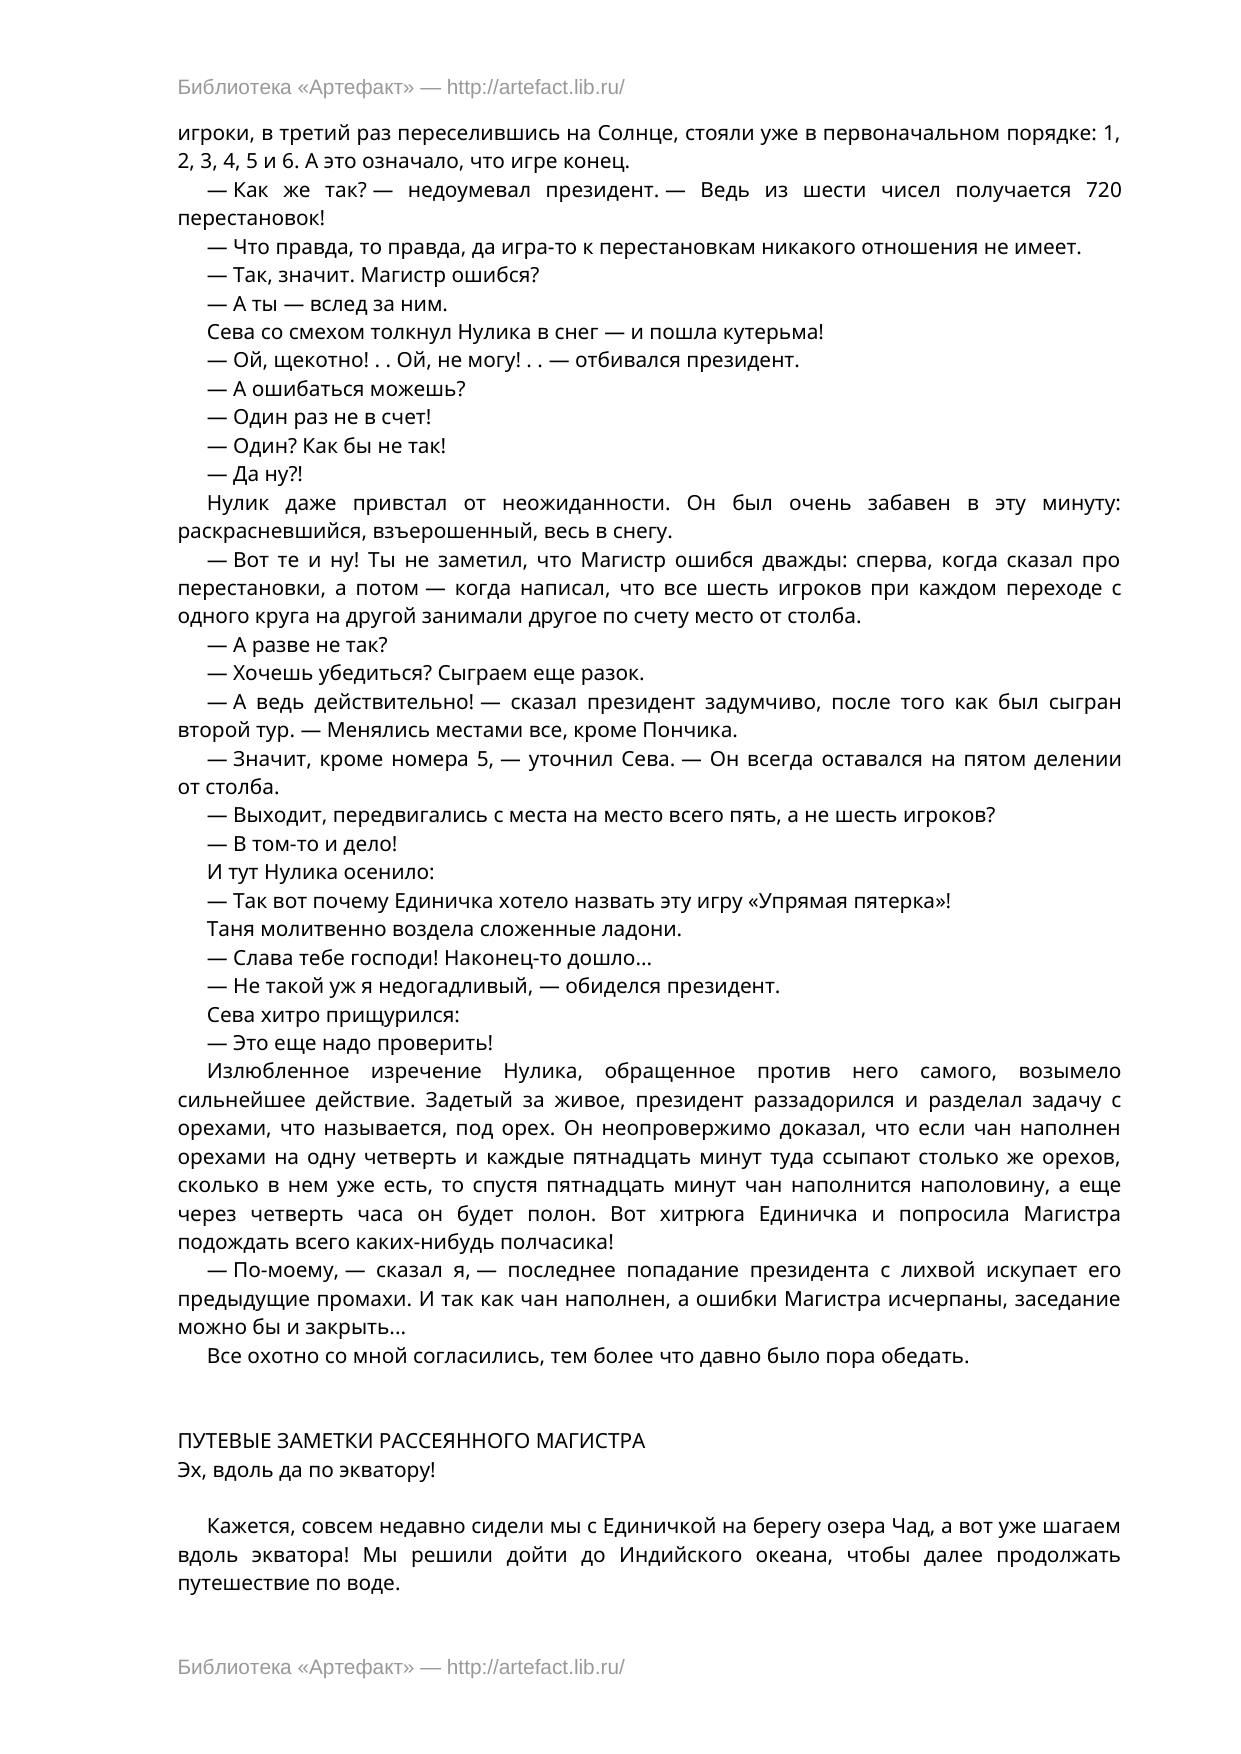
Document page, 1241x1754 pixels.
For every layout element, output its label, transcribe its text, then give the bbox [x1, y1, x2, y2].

text И тут Нулика осенило: [177, 857, 1122, 886]
text — Так вот почему Единичка хотело назвать эту игру «Упрямая пятерка»! [177, 886, 1122, 914]
text — По-моему, — сказал я, — последнее попадание президента с лихвой искупает его предыдущие промахи. И так как чан наполнен, а ошибки Магистра исчерпаны, заседание можно бы и закрыть... [177, 1256, 1122, 1341]
text Сева хитро прищурился: [177, 1000, 1122, 1028]
text — В том-то и дело! [177, 829, 1122, 857]
text Все охотно со мной согласились, тем более что давно было пора обедать. [177, 1341, 1122, 1369]
text Кажется, совсем недавно сидели мы с Единичкой на берегу озера Чад, а вот уже шагаем вдоль экватора! Мы решили дойти до Индийского океана, чтобы далее продолжать путешествие по воде. [177, 1512, 1122, 1597]
text — А разве не так? [177, 630, 1122, 658]
text — Вот те и ну! Ты не заметил, что Магистр ошибся дважды: сперва, когда сказал про перестановки, а потом — когда написал, что все шесть игроков при каждом переходе с одного круга на другой занимали другое по счету место от столба. [177, 545, 1122, 630]
text ПУТЕВЫЕ ЗАМЕТКИ РАССЕЯННОГО МАГИСТРА [177, 1426, 1122, 1455]
text — Выходит, передвигались с места на место всего пять, а не шесть игроков? [177, 801, 1122, 829]
text — А ошибаться можешь? [177, 374, 1122, 402]
text — Это еще надо проверить! [177, 1028, 1122, 1057]
text — А ты — вслед за ним. [177, 289, 1122, 317]
text — Хочешь убедиться? Сыграем еще разок. [177, 658, 1122, 687]
text — Значит, кроме номера 5, — уточнил Сева. — Он всегда оставался на пятом делении от столба. [177, 744, 1122, 801]
text — Один раз не в счет! [177, 402, 1122, 431]
text Нулик даже привстал от неожиданности. Он был очень забавен в эту минуту: раскрасневшийся, взъерошенный, весь в снегу. [177, 488, 1122, 545]
text — Так, значит. Магистр ошибся? [177, 260, 1122, 289]
text — Один? Как бы не так! [177, 431, 1122, 459]
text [177, 118, 1122, 175]
text — Слава тебе господи! Наконец-то дошло... [177, 943, 1122, 971]
text — А ведь действительно! — сказал президент задумчиво, после того как был сыгран второй тур. — Менялись местами все, кроме Пончика. [177, 687, 1122, 744]
text — Не такой уж я недогадливый, — обиделся президент. [177, 971, 1122, 1000]
text Сева со смехом толкнул Нулика в снег — и пошла кутерьма! [177, 317, 1122, 346]
text Излюбленное изречение Нулика, обращенное против него самого, возымело сильнейшее действие. Задетый за живое, президент раззадорился и разделал задачу с орехами, что называется, под орех. Он неопровержимо доказал, что если чан наполнен орехами на одну четверть и каждые пятнадцать минут туда ссыпают столько же орехов, сколько в нем уже есть, то спустя пятнадцать минут чан наполнится наполовину, а еще через четверть часа он будет полон. Вот хитрюга Единичка и попросила Магистра подождать всего каких-нибудь полчасика! [177, 1057, 1122, 1256]
text — Как же так? — недоумевал президент. — Ведь из шести чисел получается 720 перестановок! [177, 175, 1122, 232]
text — Что правда, то правда, да игра-то к перестановкам никакого отношения не имеет. [177, 232, 1122, 260]
text — Да ну?! [177, 459, 1122, 488]
text Эх, вдоль да по экватору! [177, 1455, 1122, 1483]
text — Ой, щекотно! . . Ой, не могу! . . — отбивался президент. [177, 346, 1122, 374]
text Таня молитвенно воздела сложенные ладони. [177, 914, 1122, 943]
